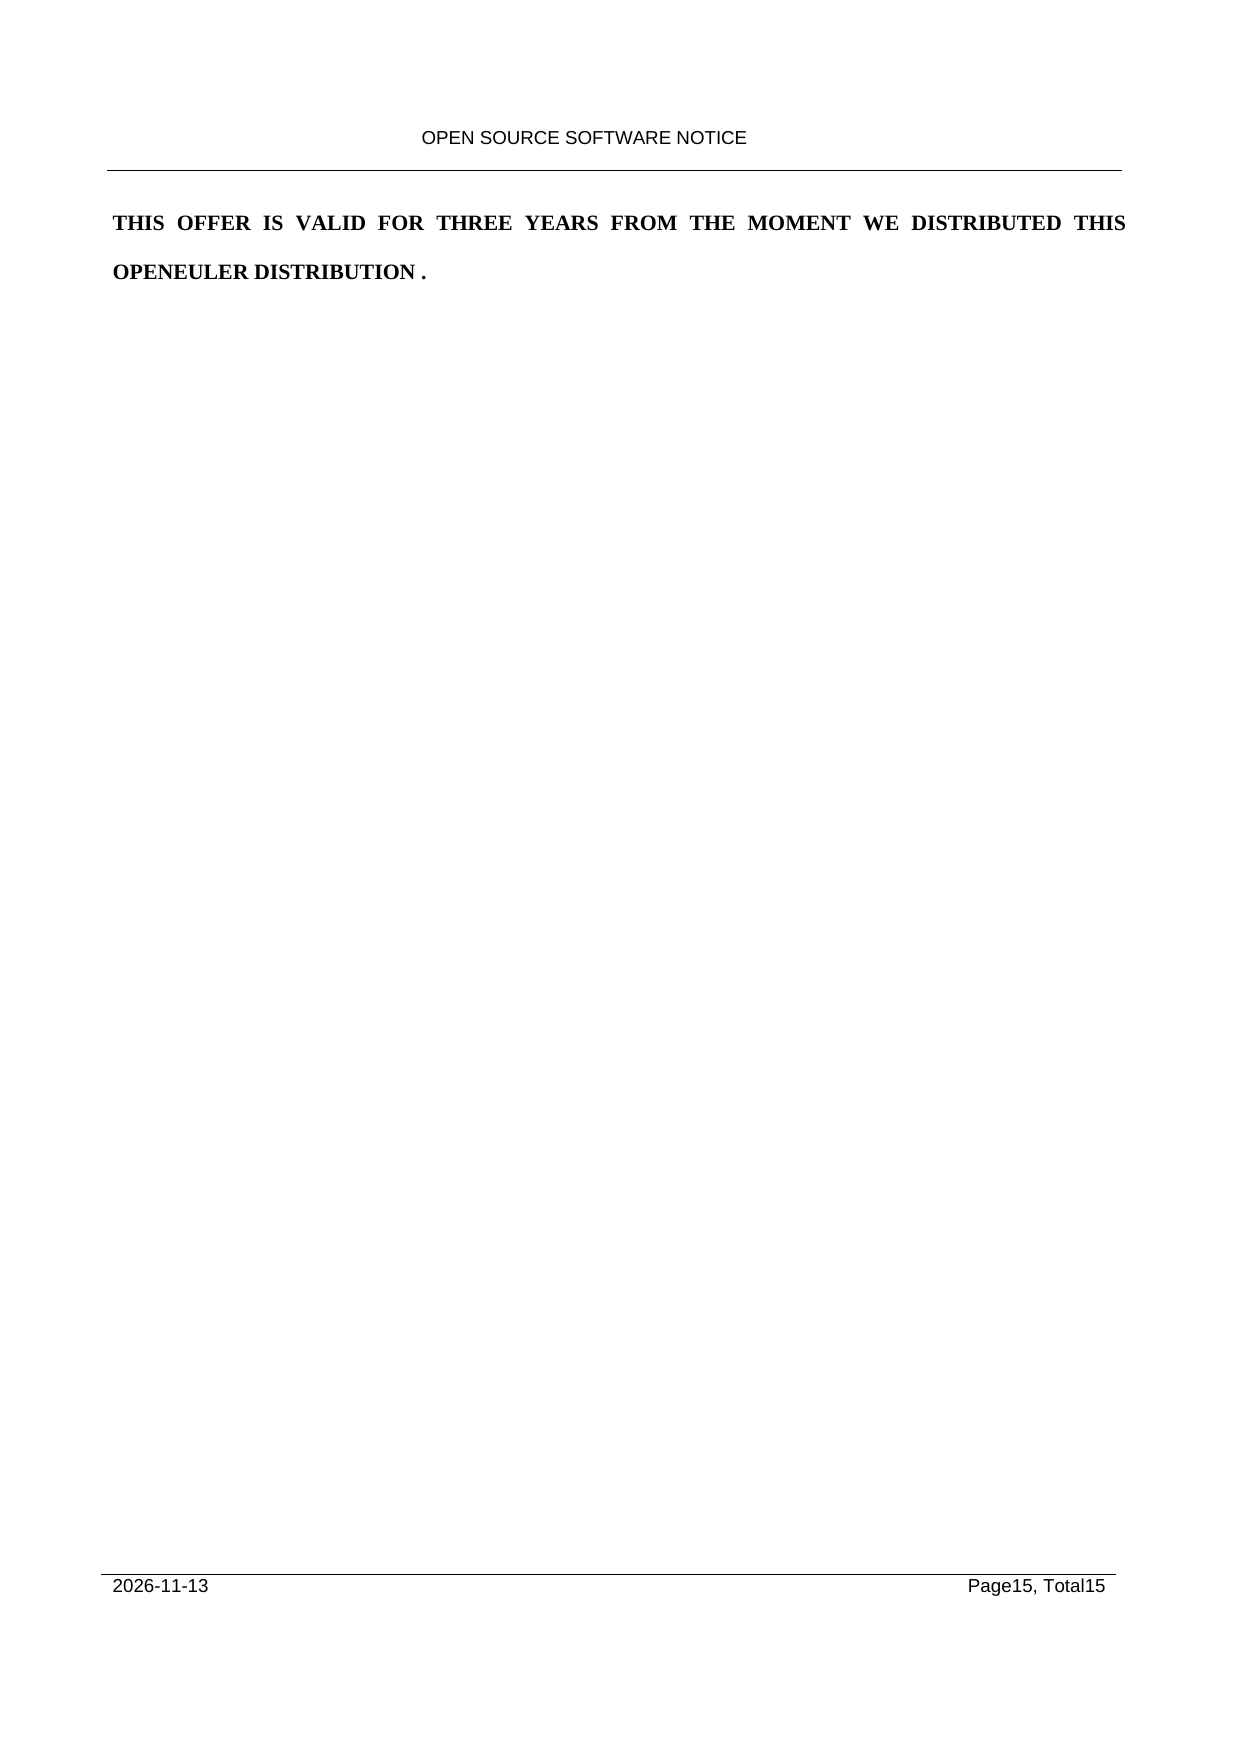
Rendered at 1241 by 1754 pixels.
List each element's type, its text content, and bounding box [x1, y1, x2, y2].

text THIS OFFER IS VALID FOR THREE YEARS FROM THE MOMENT WE DISTRIBUTED THIS OPENEULER DISTRIBUTION . [112, 206, 1128, 288]
